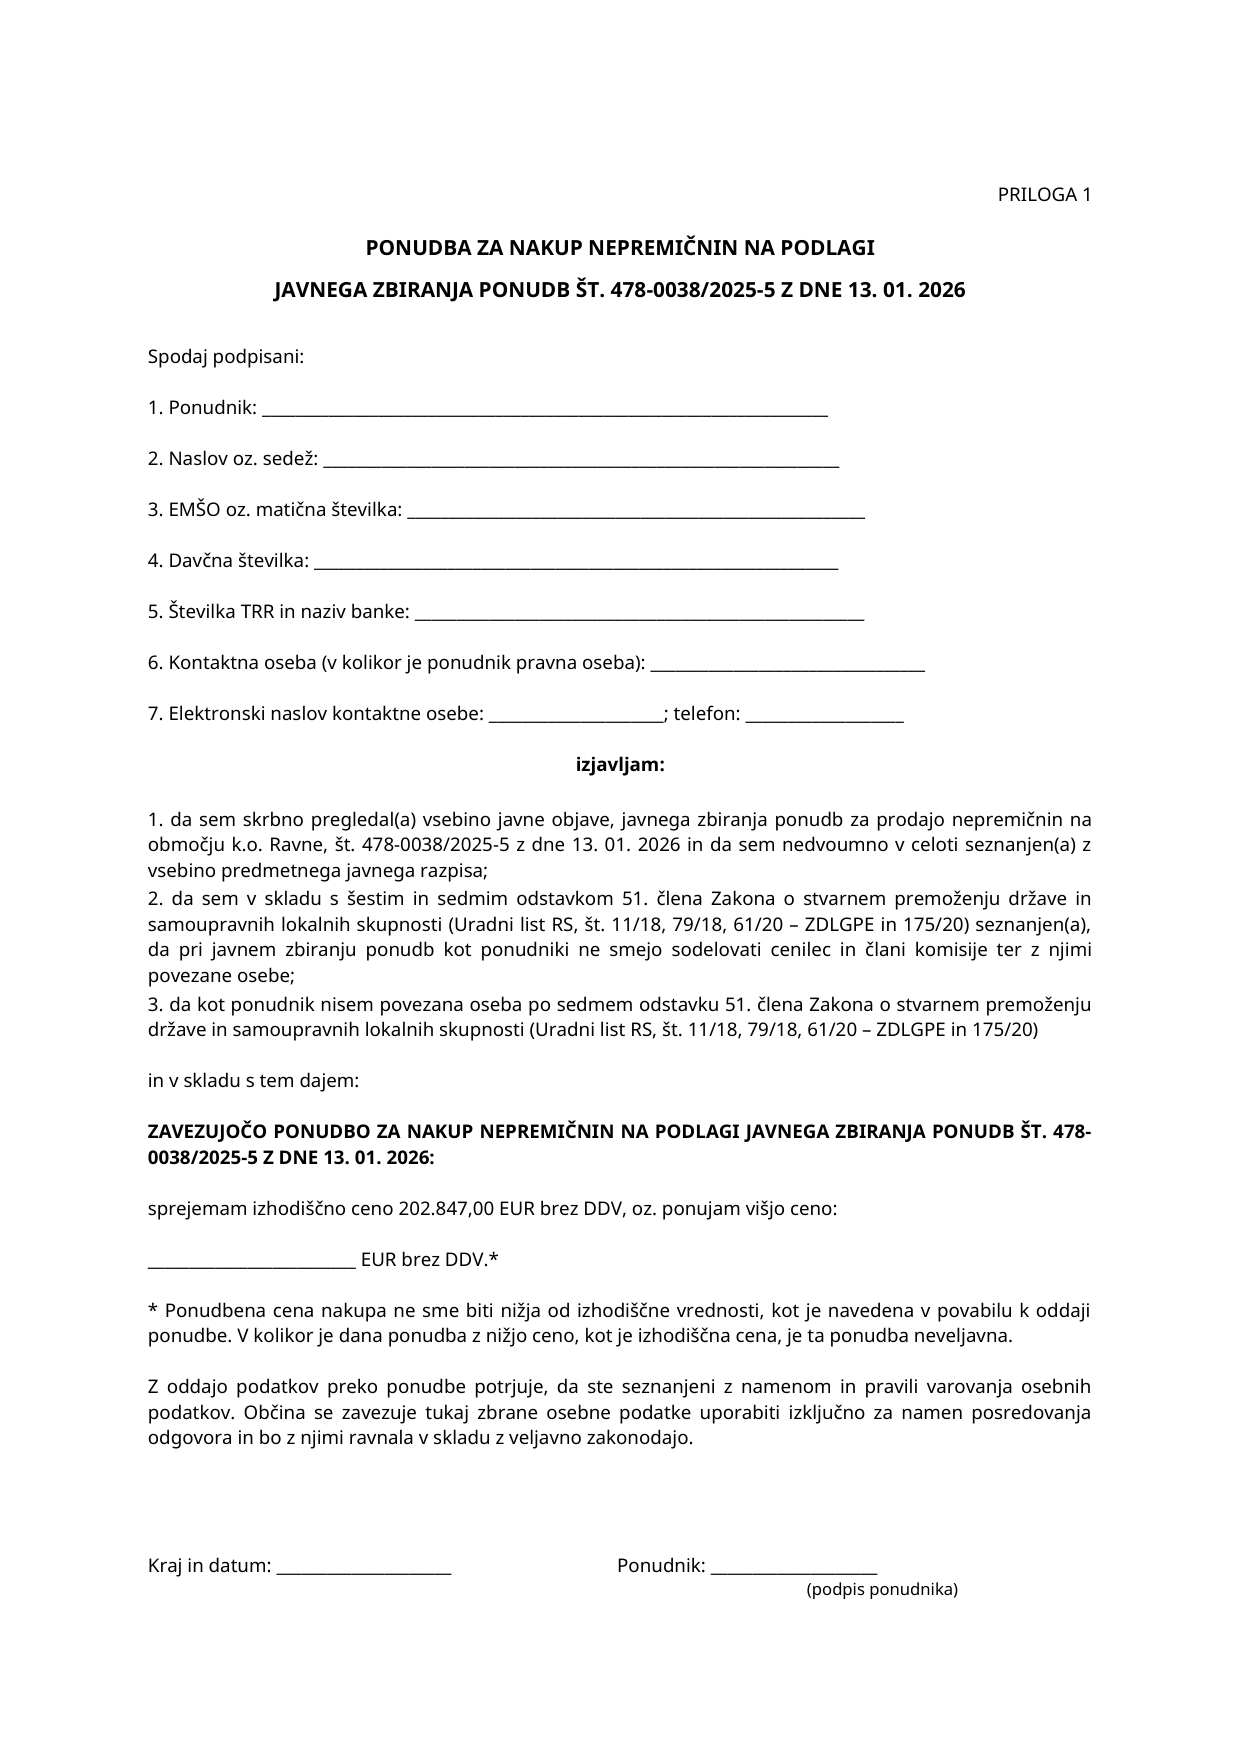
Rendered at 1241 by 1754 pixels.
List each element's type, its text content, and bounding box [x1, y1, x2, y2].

text * Ponudbena cena nakupa ne sme biti nižja od izhodiščne vrednosti, kot je navedena v povabilu k oddaji ponudbe. V kolikor je dana ponudba z nižjo ceno, kot je izhodiščna cena, je ta ponudba neveljavna. [148, 1297, 1093, 1348]
text 5. Številka TRR in naziv banke: ______________________________________________________ [148, 599, 1093, 624]
text _________________________ EUR brez DDV.* [148, 1246, 1093, 1272]
text 3. EMŠO oz. matična številka: _______________________________________________________ [148, 497, 1093, 522]
text in v skladu s tem dajem: [148, 1067, 1093, 1093]
text sprejemam izhodiščno ceno 202.847,00 EUR brez DDV, oz. ponujam višjo ceno: [148, 1195, 1093, 1221]
text 7. Elektronski naslov kontaktne osebe: _____________________; telefon: ___________________ [148, 701, 1093, 726]
text ZAVEZUJOČO PONUDBO ZA NAKUP NEPREMIČNIN NA PODLAGI JAVNEGA ZBIRANJA PONUDB ŠT. 478-0038/2025-5 Z DNE 13. 01. 2026: [148, 1118, 1093, 1169]
text 1. Ponudnik: ____________________________________________________________________ [148, 394, 1093, 420]
subtitle JAVNEGA ZBIRANJA PONUDB ŠT. 478-0038/2025-5 Z DNE 13. 01. 2026 [148, 275, 1093, 304]
text 2. Naslov oz. sedež: ______________________________________________________________ [148, 446, 1093, 471]
subtitle PONUDBA ZA NAKUP NEPREMIČNIN NA PODLAGI [148, 233, 1093, 261]
text 2. da sem v skladu s šestim in sedmim odstavkom 51. člena Zakona o stvarnem premoženju države in samoupravnih lokalnih skupnosti (Uradni list RS, št. 11/18, 79/18, 61/20 – ZDLGPE in 175/20) seznanjen(a), da pri javnem zbiranju ponudb kot ponudniki ne smejo sodelovati cenilec in člani komisije ter z njimi povezane osebe; [148, 886, 1093, 988]
text 4. Davčna številka: _______________________________________________________________ [148, 548, 1093, 573]
text Spodaj podpisani: [148, 343, 1093, 369]
text Kraj in datum: _____________________ Ponudnik: ____________________ [148, 1552, 1093, 1578]
text 3. da kot ponudnik nisem povezana oseba po sedmem odstavku 51. člena Zakona o stvarnem premoženju države in samoupravnih lokalnih skupnosti (Uradni list RS, št. 11/18, 79/18, 61/20 – ZDLGPE in 175/20) [148, 991, 1093, 1042]
text 6. Kontaktna oseba (v kolikor je ponudnik pravna oseba): _________________________________ [148, 650, 1093, 675]
text PRILOGA 1 [148, 182, 1093, 207]
text 1. da sem skrbno pregledal(a) vsebino javne objave, javnega zbiranja ponudb za prodajo nepremičnin na območju k.o. Ravne, št. 478-0038/2025-5 z dne 13. 01. 2026 in da sem nedvoumno v celoti seznanjen(a) z vsebino predmetnega javnega razpisa; [148, 806, 1093, 882]
text izjavljam: [148, 752, 1093, 777]
text Z oddajo podatkov preko ponudbe potrjuje, da ste seznanjeni z namenom in pravili varovanja osebnih podatkov. Občina se zavezuje tukaj zbrane osebne podatke uporabiti izključno za namen posredovanja odgovora in bo z njimi ravnala v skladu z veljavno zakonodajo. [148, 1374, 1093, 1450]
text (podpis ponudnika) [148, 1578, 1093, 1601]
